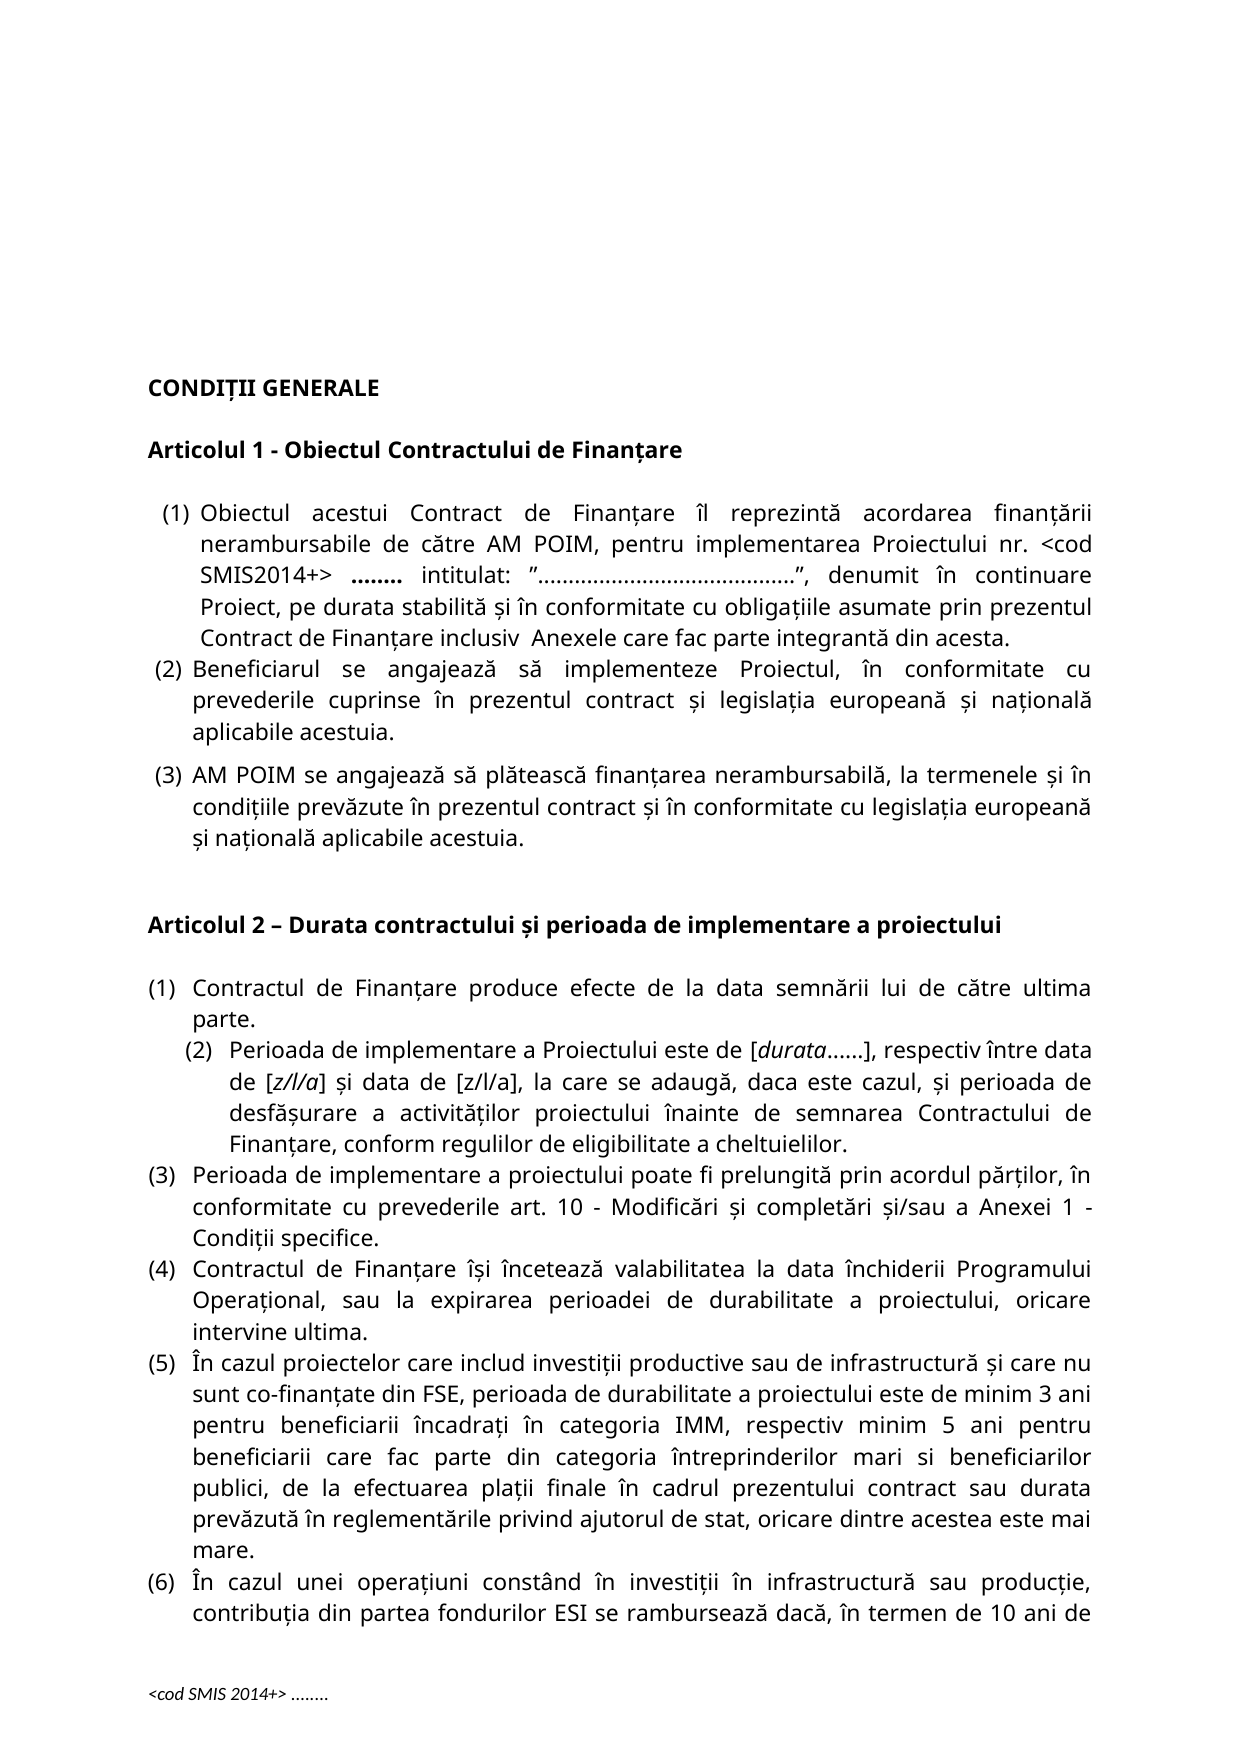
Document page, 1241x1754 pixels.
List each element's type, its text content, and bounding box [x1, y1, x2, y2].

text Articolul 2 – Durata contractului şi perioada de implementare a proiectului [148, 909, 1092, 941]
list Perioada de implementare a Proiectului este de [durata......], respectiv între data de [z/l/a] și data de [z/l/a], la care se adaugă, daca este cazul, și perioada de desfășurare a activităților proiectului înainte de semnarea Contractului de Finanțare, conform regulilor de eligibilitate a cheltuielilor. [185, 1034, 1092, 1159]
subtitle CONDIȚII GENERALE [148, 372, 1092, 403]
list Perioada de implementare a proiectului poate fi prelungită prin acordul părților, în conformitate cu prevederile art. 10 - Modificări și completări și/sau a Anexei 1 - Condiții specifice. [148, 1159, 1092, 1253]
list Contractul de Finanțare produce efecte de la data semnării lui de către ultima parte. [148, 972, 1092, 1034]
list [148, 1566, 1092, 1628]
subtitle Articolul 1 - Obiectul Contractului de Finanțare [148, 434, 1092, 466]
list În cazul proiectelor care includ investiții productive sau de infrastructură și care nu sunt co-finanțate din FSE, perioada de durabilitate a proiectului este de minim 3 ani pentru beneficiarii încadrați în categoria IMM, respectiv minim 5 ani pentru beneficiarii care fac parte din categoria întreprinderilor mari si beneficiarilor publici, de la efectuarea plații finale în cadrul prezentului contract sau durata prevăzută în reglementările privind ajutorul de stat, oricare dintre acestea este mai mare. [148, 1347, 1092, 1566]
list Contractul de Finanțare își încetează valabilitatea la data închiderii Programului Operațional, sau la expirarea perioadei de durabilitate a proiectului, oricare intervine ultima. [148, 1253, 1092, 1347]
list AM POIM se angajează să plătească finanțarea nerambursabilă, la termenele și în condițiile prevăzute în prezentul contract și în conformitate cu legislația europeană și naţională aplicabile acestuia. [155, 759, 1092, 853]
list Beneficiarul se angajează să implementeze Proiectul, în conformitate cu prevederile cuprinse în prezentul contract și legislaţia europeană şi naţională aplicabile acestuia. [155, 653, 1092, 747]
list Obiectul acestui Contract de Finanțare îl reprezintă acordarea finanţării nerambursabile de către AM POIM, pentru implementarea Proiectului nr. <cod SMIS2014+> ........ intitulat: ”..........................................”, denumit în continuare Proiect, pe durata stabilită şi în conformitate cu obligaţiile asumate prin prezentul Contract de Finanțare inclusiv Anexele care fac parte integrantă din acesta. [162, 497, 1092, 653]
